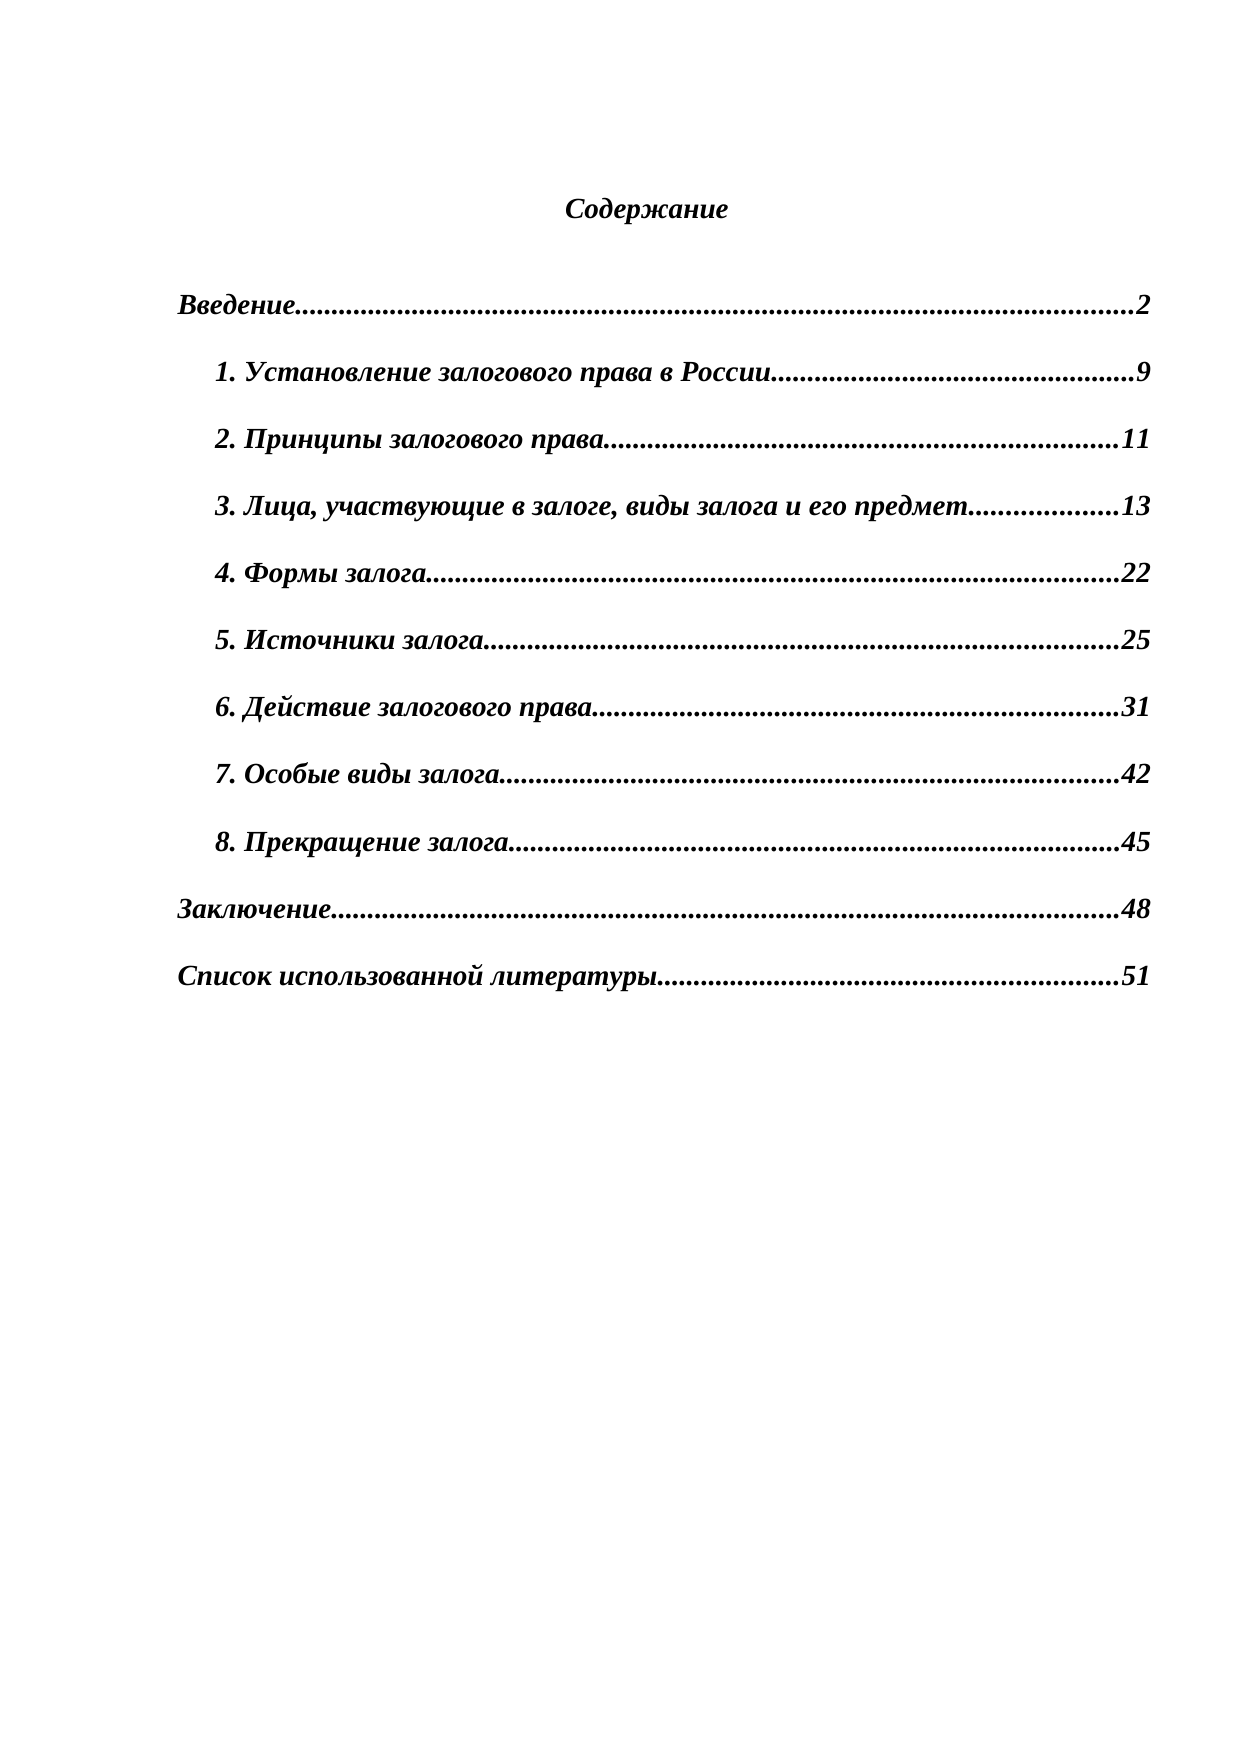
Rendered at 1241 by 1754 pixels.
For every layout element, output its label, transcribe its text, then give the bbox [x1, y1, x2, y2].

text 7. Особые виды залога 42 [215, 757, 1116, 790]
text 2. Принципы залогового права 11 [215, 421, 1116, 455]
text 8. Прекращение залога 45 [215, 824, 1116, 857]
text 6. Действие залогового права 31 [215, 689, 1116, 723]
title Содержание [177, 191, 1116, 225]
text Введение 2 [177, 287, 1116, 321]
text 4. Формы залога 22 [215, 555, 1116, 589]
text 5. Источники залога 25 [215, 622, 1116, 656]
text 3. Лица, участвующие в залоге, виды залога и его предмет 13 [215, 488, 1116, 522]
text Список использованной литературы 51 [177, 958, 1116, 991]
text Заключение 48 [177, 891, 1116, 924]
text 1. Установление залогового права в России 9 [215, 354, 1116, 388]
